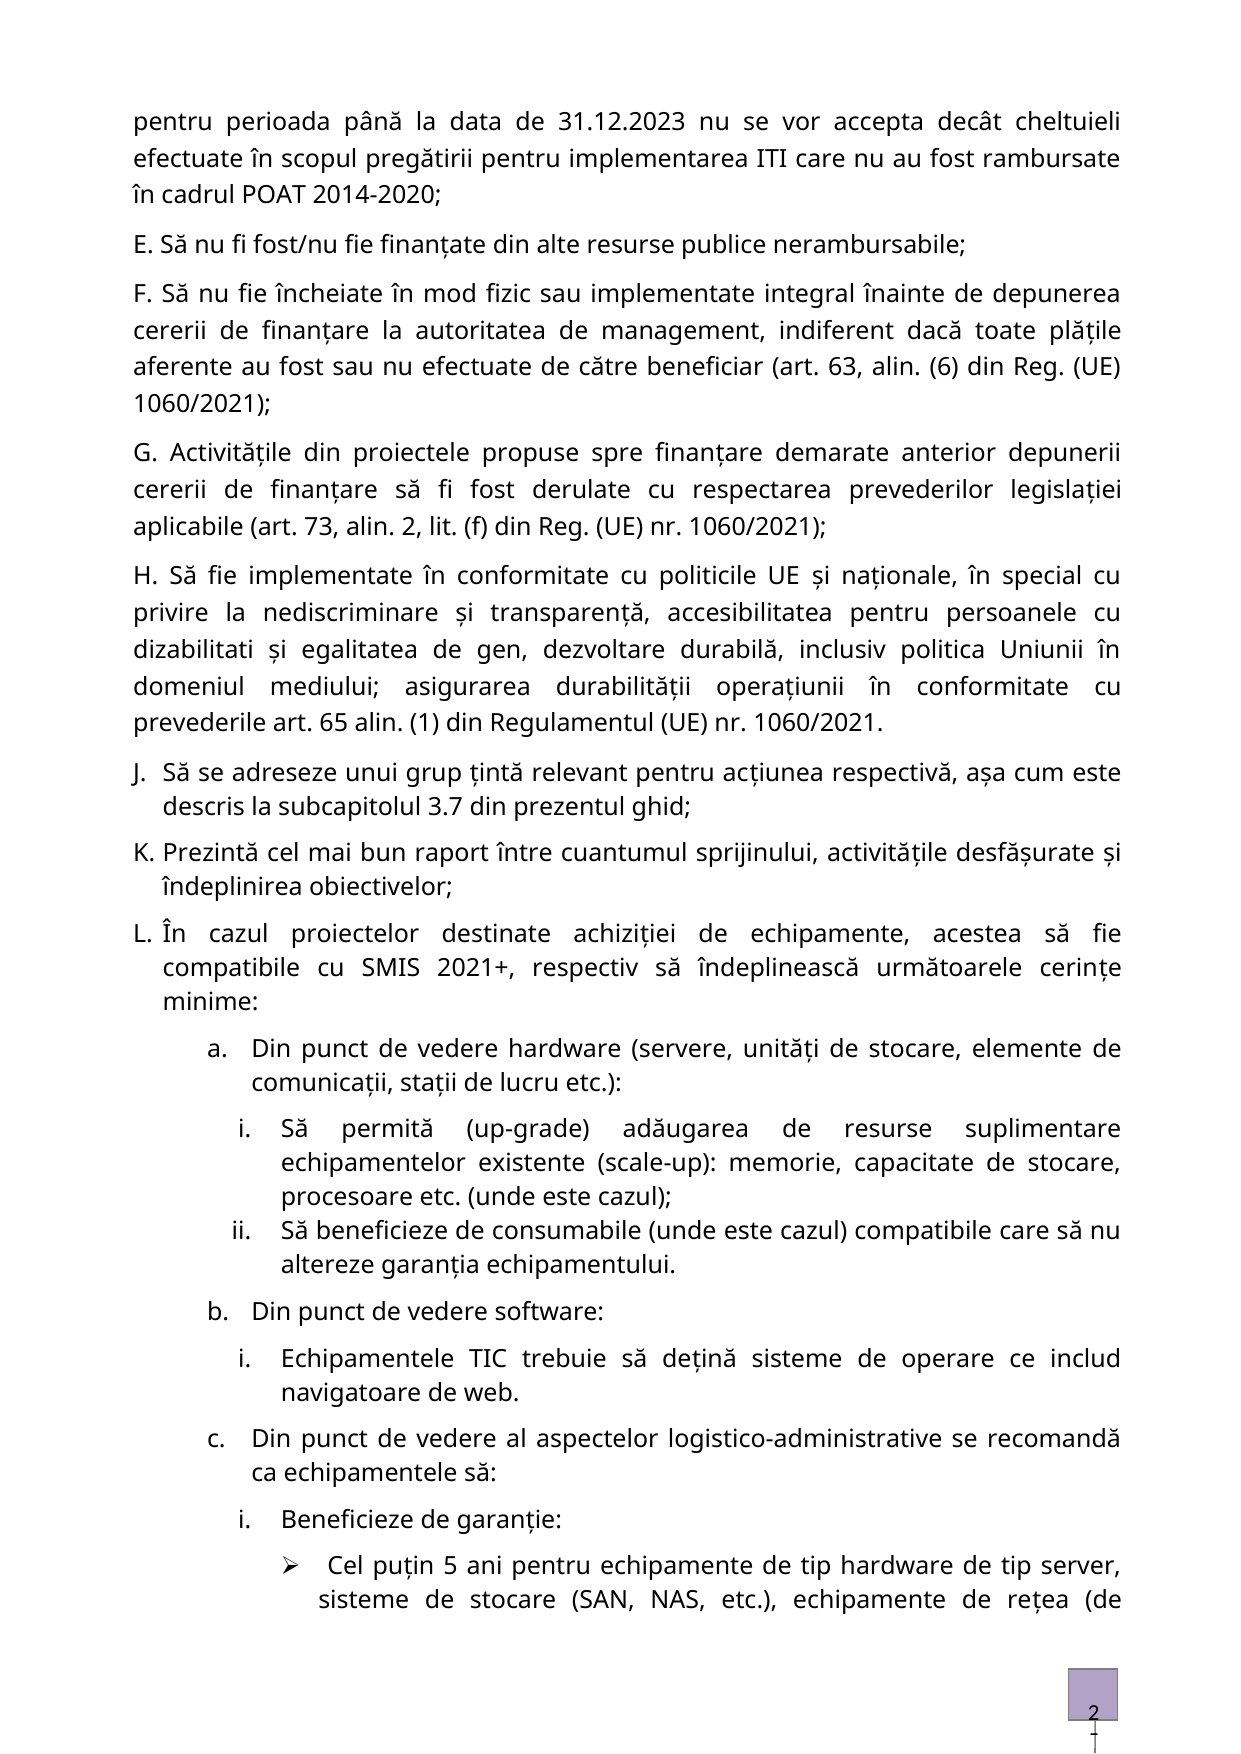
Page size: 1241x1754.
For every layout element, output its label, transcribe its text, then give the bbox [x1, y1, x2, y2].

list Să permită (up-grade) adăugarea de resurse suplimentare echipamentelor existente (scale-up): memorie, capacitate de stocare, procesoare etc. (unde este cazul); [251, 1111, 1122, 1213]
list Din punct de vedere al aspectelor logistico-administrative se recomandă ca echipamentele să: [207, 1421, 1122, 1489]
list Beneficieze de garanție: [251, 1501, 1122, 1536]
list În cazul proiectelor destinate achiziției de echipamente, acestea să fie compatibile cu SMIS 2021+, respectiv să îndeplinească următoarele cerințe minime: [133, 916, 1122, 1018]
text H. Să fie implementate în conformitate cu politicile UE şi naţionale, în special cu privire la nediscriminare și transparență, accesibilitatea pentru persoanele cu dizabilitati și egalitatea de gen, dezvoltare durabilă, inclusiv politica Uniunii în domeniul mediului; asigurarea durabilității operațiunii în conformitate cu prevederile art. 65 alin. (1) din Regulamentul (UE) nr. 1060/2021. [133, 558, 1122, 739]
list Să se adreseze unui grup ţintă relevant pentru acțiunea respectivă, așa cum este descris la subcapitolul 3.7 din prezentul ghid; [133, 754, 1122, 822]
list Prezintă cel mai bun raport între cuantumul sprijinului, activitățile desfășurate și îndeplinirea obiectivelor; [133, 835, 1122, 903]
list Din punct de vedere hardware (servere, unități de stocare, elemente de comunicații, stații de lucru etc.): [207, 1030, 1122, 1098]
list Să beneficieze de consumabile (unde este cazul) compatibile care să nu altereze garanția echipamentului. [251, 1213, 1122, 1281]
text F. Să nu fie încheiate în mod fizic sau implementate integral înainte de depunerea cererii de finanțare la autoritatea de management, indiferent dacă toate plățile aferente au fost sau nu efectuate de către beneficiar (art. 63, alin. (6) din Reg. (UE) 1060/2021); [133, 276, 1122, 420]
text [133, 103, 1122, 211]
text E. Să nu fi fost/nu fie finanţate din alte resurse publice nerambursabile; [133, 226, 1122, 260]
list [281, 1548, 1122, 1616]
text G. Activitățile din proiectele propuse spre finanțare demarate anterior depunerii cererii de finanțare să fi fost derulate cu respectarea prevederilor legislației aplicabile (art. 73, alin. 2, lit. (f) din Reg. (UE) nr. 1060/2021); [133, 435, 1122, 543]
list Din punct de vedere software: [207, 1294, 1122, 1328]
list Echipamentele TIC trebuie să dețină sisteme de operare ce includ navigatoare de web. [251, 1340, 1122, 1408]
